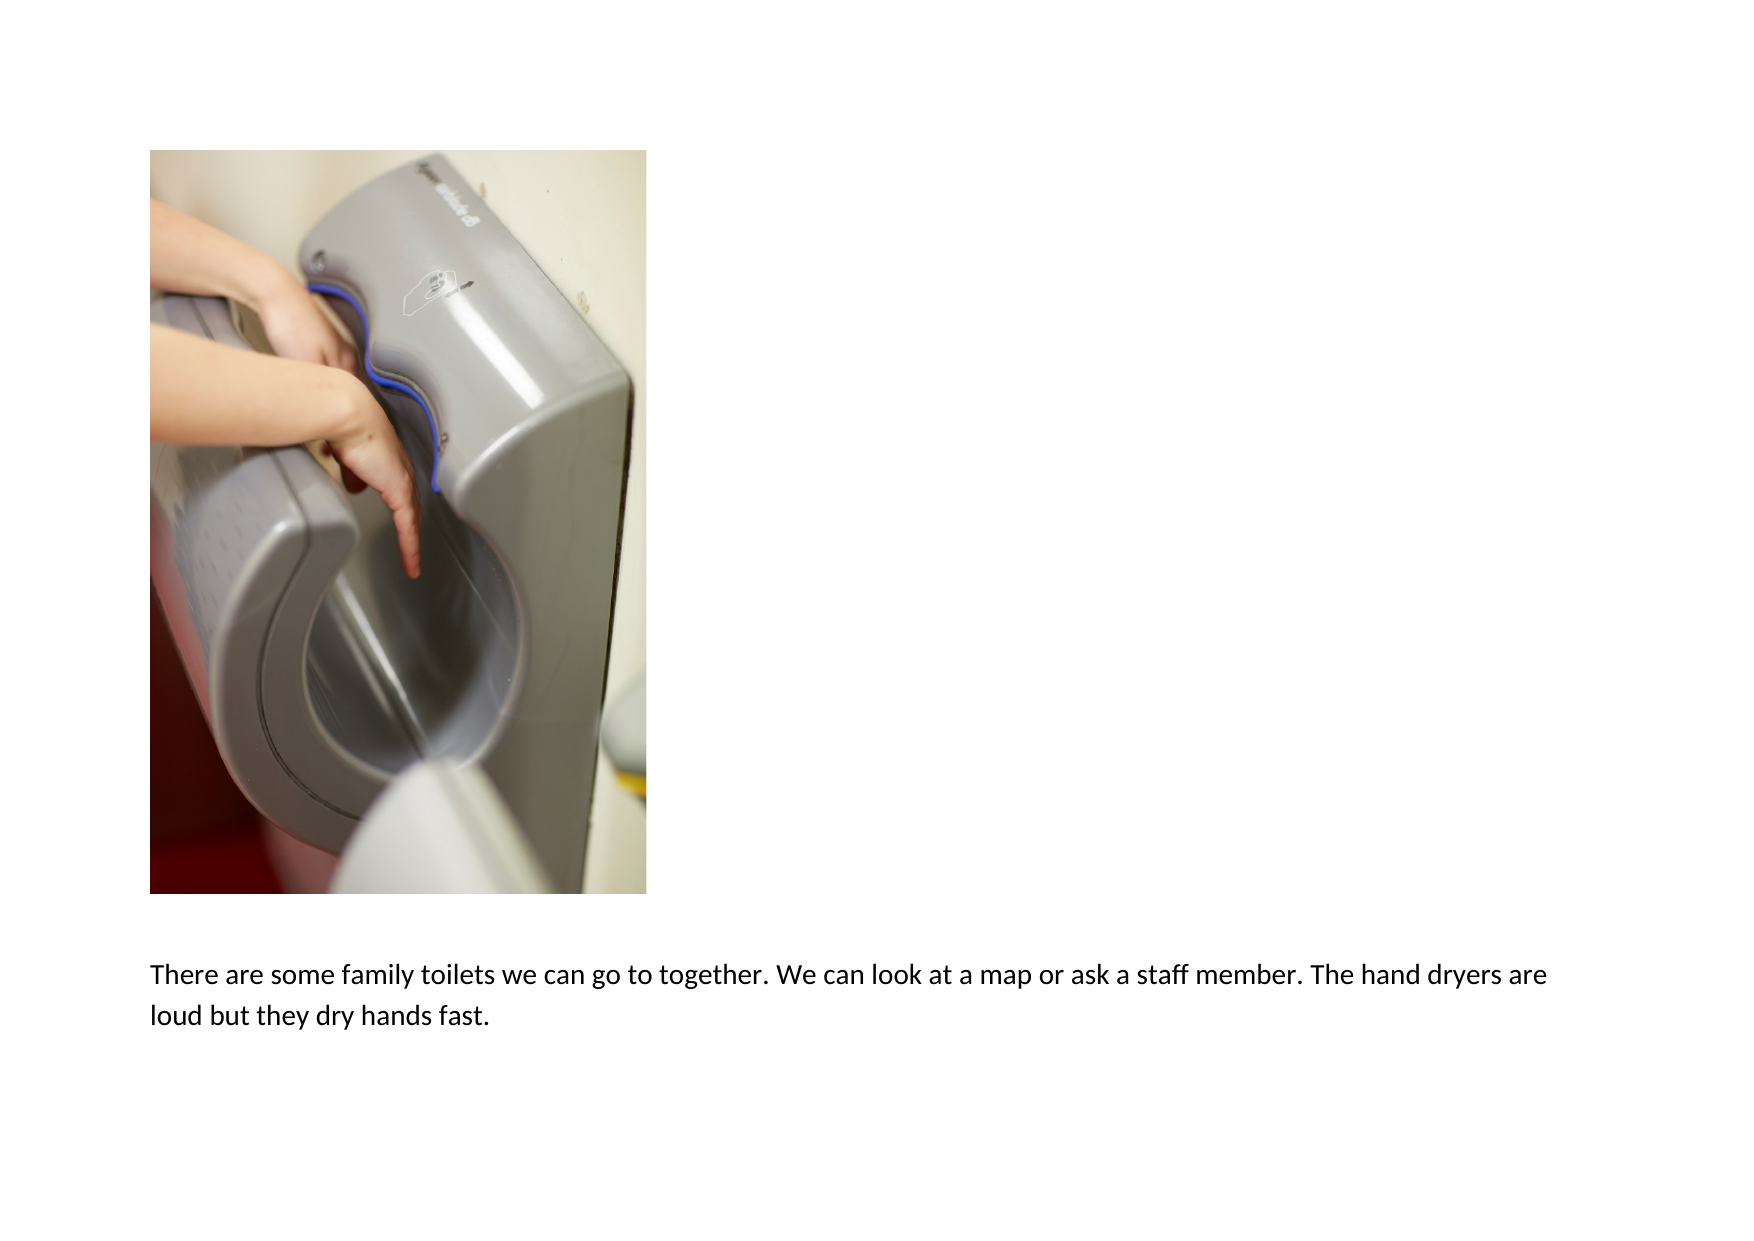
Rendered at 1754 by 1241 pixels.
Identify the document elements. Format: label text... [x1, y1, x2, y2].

picture [150, 150, 647, 894]
text There are some family toilets we can go to together. We can look at a map or ask a staff member. The hand dryers are loud but they dry hands fast. [150, 956, 1604, 1032]
